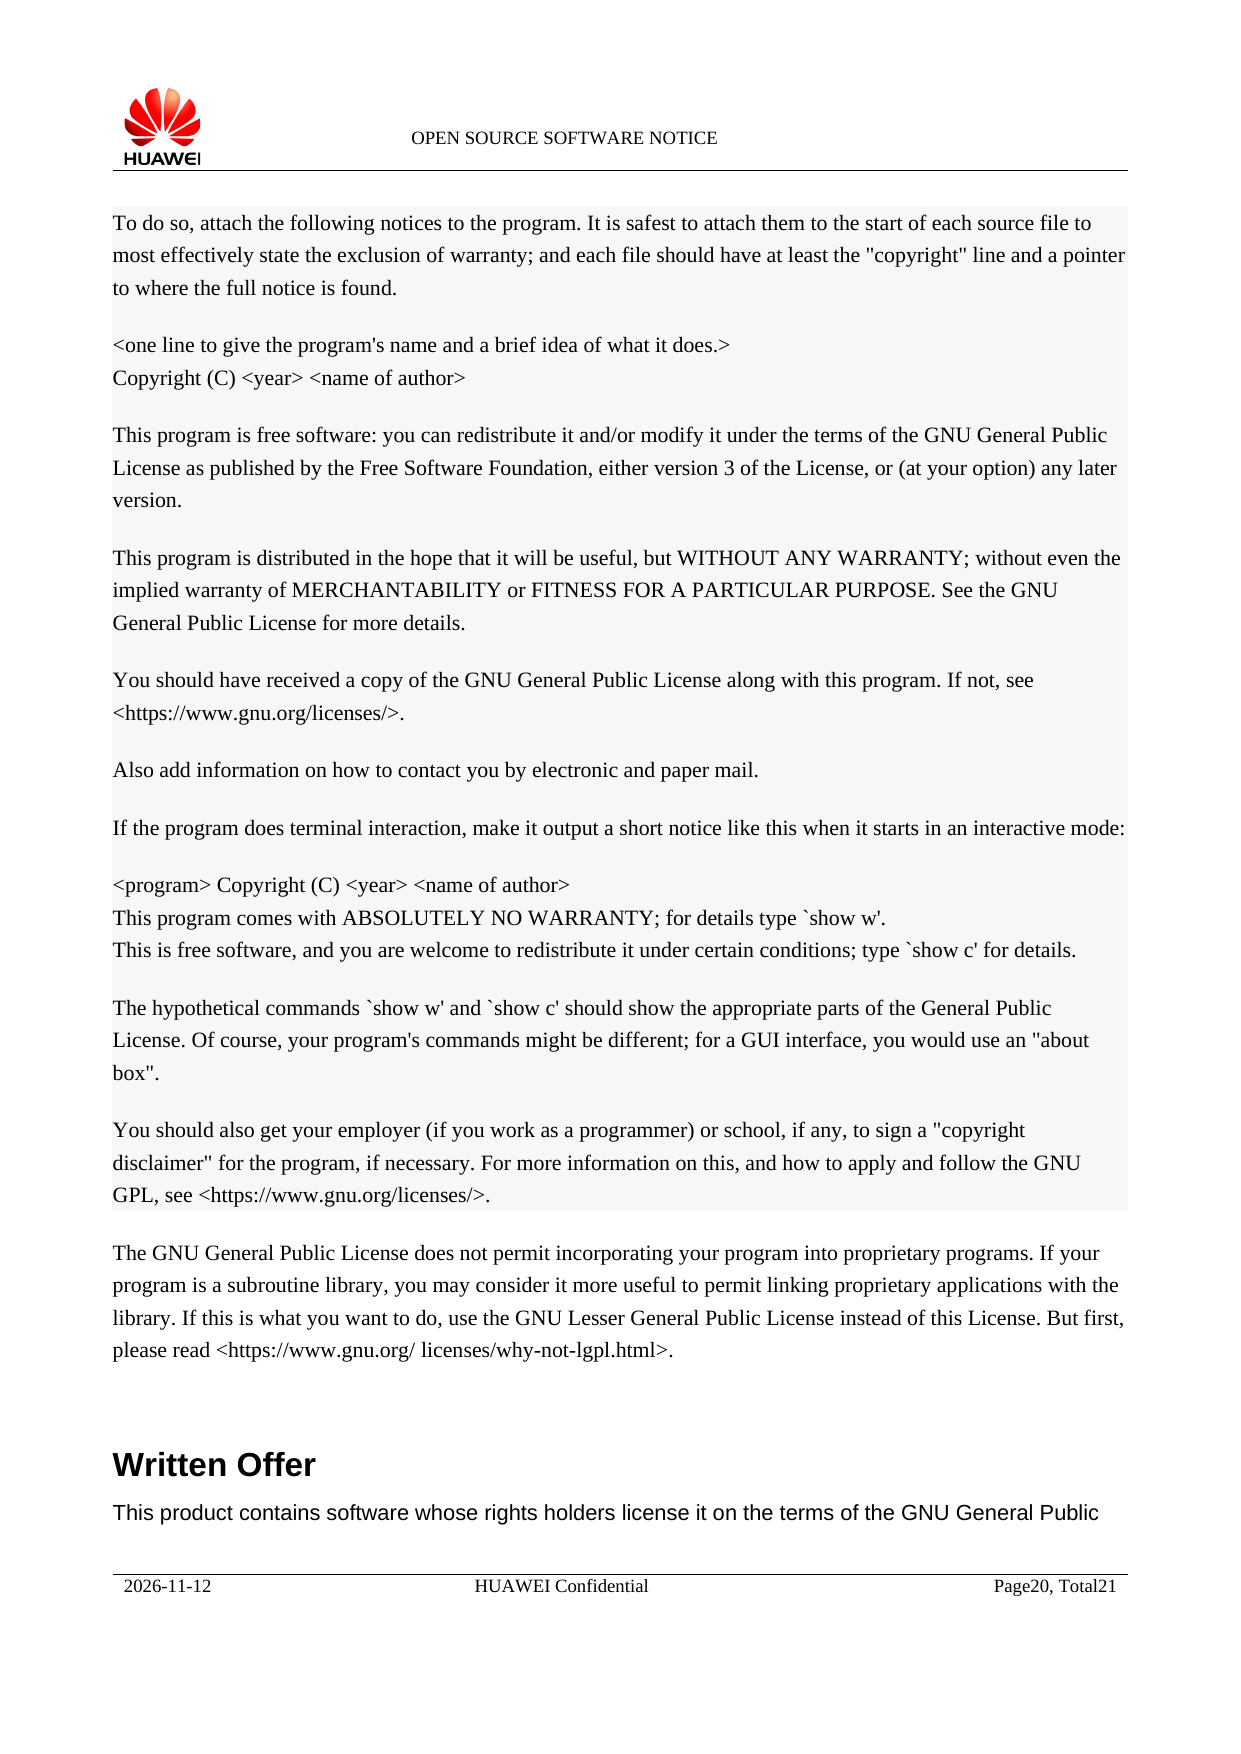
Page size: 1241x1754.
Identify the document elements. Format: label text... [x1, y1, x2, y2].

text This program is distributed in the hope that it will be useful, but WITHOUT ANY WARRANTY; without even the implied warranty of MERCHANTABILITY or FITNESS FOR A PARTICULAR PURPOSE. See the GNU General Public License for more details. [112, 541, 1128, 639]
text If the program does terminal interaction, make it output a short notice like this when it starts in an interactive mode: [112, 811, 1128, 844]
text <one line to give the program's name and a brief idea of what it does.> Copyright (C) <year> <name of author> [112, 329, 1128, 394]
text The hypothetical commands `show w' and `show c' should show the appropriate parts of the General Public License. Of course, your program's commands might be different; for a GUI interface, you would use an "about box". [112, 991, 1128, 1089]
picture [124, 88, 201, 165]
text Written Offer [112, 1431, 1128, 1496]
text Also add information on how to contact you by electronic and paper mail. [112, 754, 1128, 786]
text To do so, attach the following notices to the program. It is safest to attach them to the start of each source file to most effectively state the exclusion of warranty; and each file should have at least the "copyright" line and a pointer to where the full notice is found. [112, 206, 1128, 304]
text <program> Copyright (C) <year> <name of author> This program comes with ABSOLUTELY NO WARRANTY; for details type `show w'. This is free software, and you are welcome to redistribute it under certain conditions; type `show c' for details. [112, 869, 1128, 966]
text This program is free software: you can redistribute it and/or modify it under the terms of the GNU General Public License as published by the Free Software Foundation, either version 3 of the License, or (at your option) any later version. [112, 419, 1128, 516]
text You should have received a copy of the GNU General Public License along with this program. If not, see <https://www.gnu.org/licenses/>. [112, 664, 1128, 729]
text You should also get your employer (if you work as a programmer) or school, if any, to sign a "copyright disclaimer" for the program, if necessary. For more information on this, and how to apply and follow the GNU GPL, see <https://www.gnu.org/licenses/>. [112, 1114, 1128, 1211]
text The GNU General Public License does not permit incorporating your program into proprietary programs. If your program is a subroutine library, you may consider it more useful to permit linking proprietary applications with the library. If this is what you want to do, use the GNU Lesser General Public License instead of this License. But first, please read <https://www.gnu.org/ licenses/why-not-lgpl.html>. [112, 1236, 1128, 1431]
